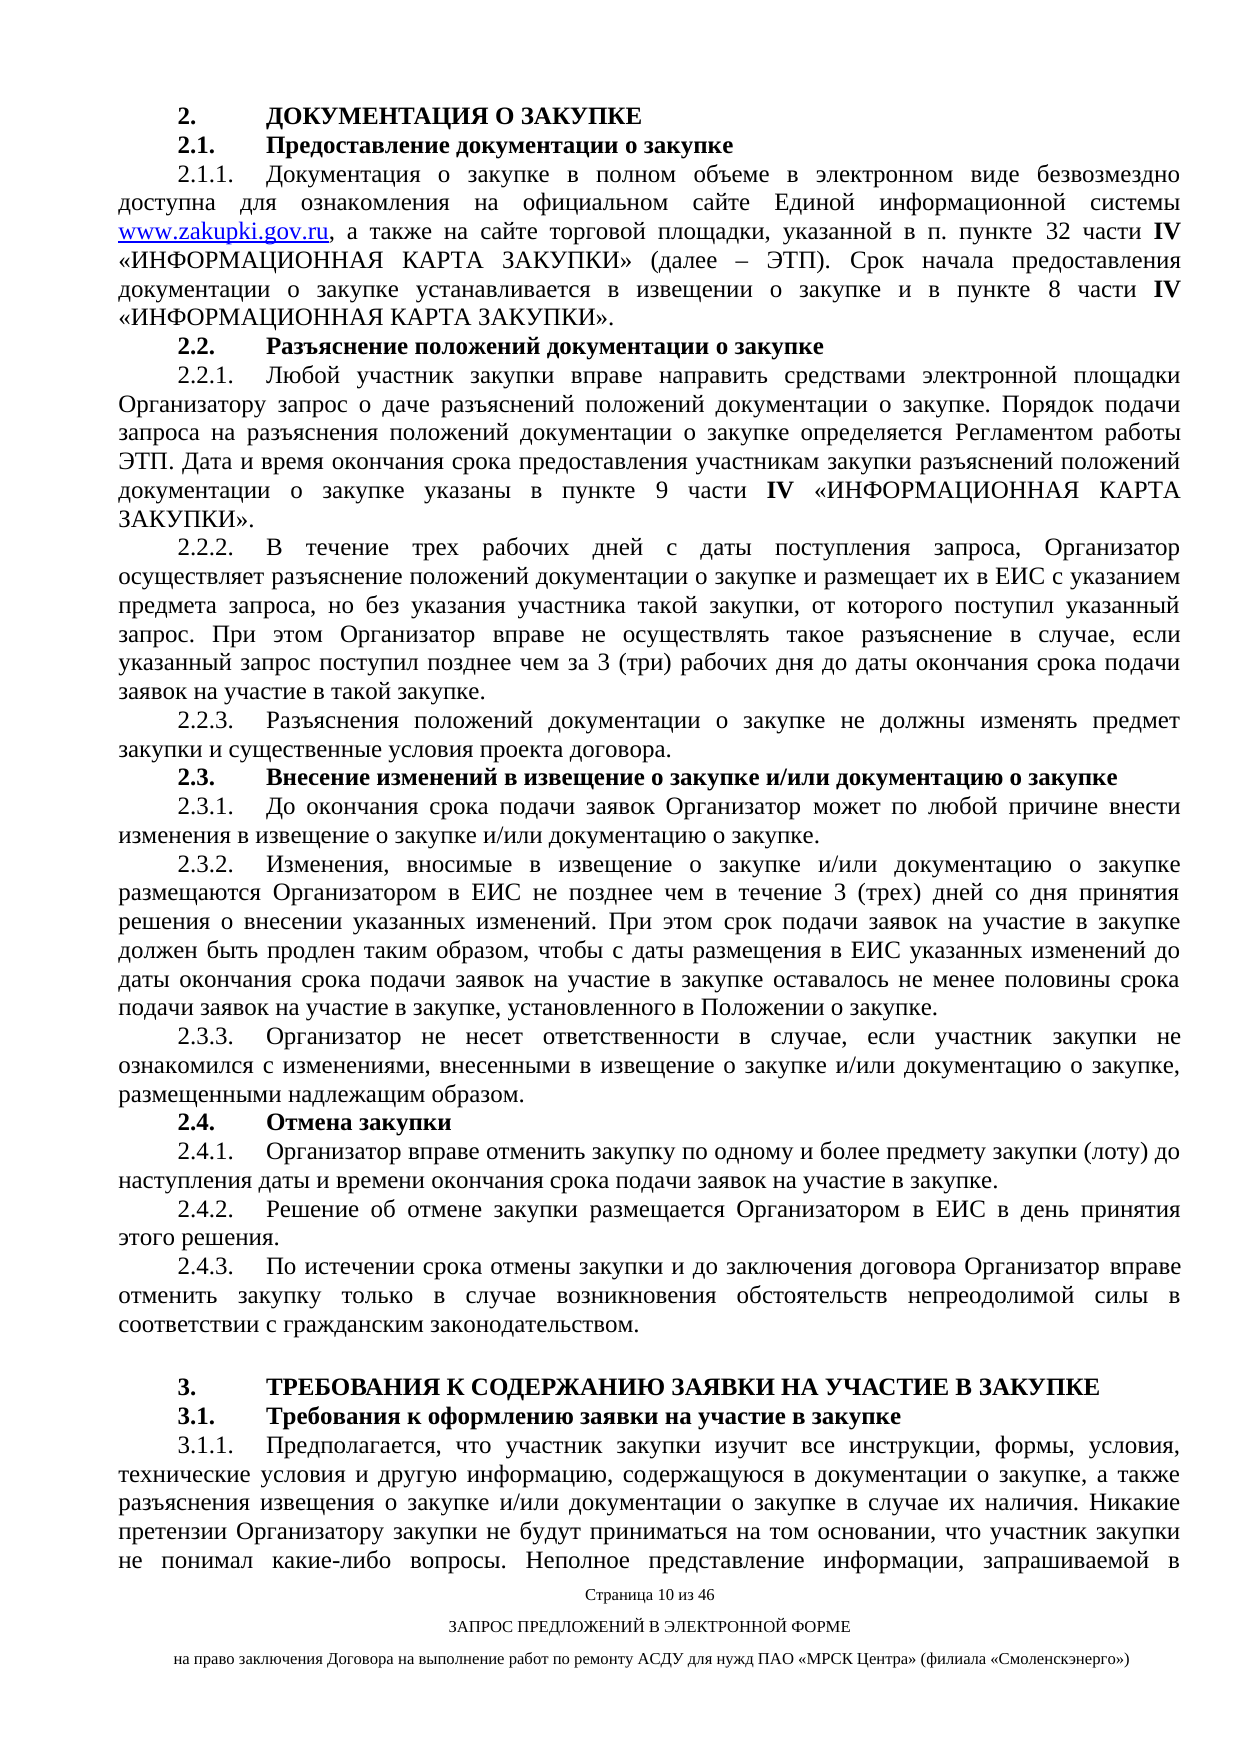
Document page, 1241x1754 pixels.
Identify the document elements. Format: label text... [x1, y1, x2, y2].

subtitle По истечении срока отмены закупки и до заключения договора Организатор вправе отменить закупку только в случае возникновения обстоятельств непреодолимой силы в соответствии с гражданским законодательством. [118, 1251, 1181, 1337]
subtitle Организатор не несет ответственности в случае, если участник закупки не ознакомился с изменениями, внесенными в извещение о закупке и/или документацию о закупке, размещенными надлежащим образом. [118, 1021, 1181, 1107]
subtitle Любой участник закупки вправе направить средствами электронной площадки Организатору запрос о даче разъяснений положений документации о закупке. Порядок подачи запроса на разъяснения положений документации о закупке определяется Регламентом работы ЭТП. Дата и время окончания срока предоставления участникам закупки разъяснений положений документации о закупке указаны в пункте 9 части IV «ИНФОРМАЦИОННАЯ КАРТА ЗАКУПКИ». [118, 360, 1181, 532]
subtitle ТРЕБОВАНИЯ К СОДЕРЖАНИЮ ЗАЯВКИ НА УЧАСТИЕ В ЗАКУПКЕ [118, 1372, 1181, 1401]
subtitle Требования к оформлению заявки на участие в закупке [118, 1401, 1181, 1430]
subtitle В течение трех рабочих дней с даты поступления запроса, Организатор осуществляет разъяснение положений документации о закупке и размещает их в ЕИС с указанием предмета запроса, но без указания участника такой закупки, от которого поступил указанный запрос. При этом Организатор вправе не осуществлять такое разъяснение в случае, если указанный запрос поступил позднее чем за 3 (три) рабочих дня до даты окончания срока подачи заявок на участие в такой закупке. [118, 532, 1181, 705]
subtitle Отмена закупки [118, 1107, 1181, 1136]
subtitle Изменения, вносимые в извещение о закупке и/или документацию о закупке размещаются Организатором в ЕИС не позднее чем в течение 3 (трех) дней со дня принятия решения о внесении указанных изменений. При этом срок подачи заявок на участие в закупке должен быть продлен таким образом, чтобы с даты размещения в ЕИС указанных изменений до даты окончания срока подачи заявок на участие в закупке оставалось не менее половины срока подачи заявок на участие в закупке, установленного в Положении о закупке. [118, 849, 1181, 1021]
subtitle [118, 1430, 1181, 1574]
subtitle Решение об отмене закупки размещается Организатором в ЕИС в день принятия этого решения. [118, 1194, 1181, 1251]
subtitle Разъяснение положений документации о закупке [118, 331, 1181, 360]
subtitle Внесение изменений в извещение о закупке и/или документацию о закупке [118, 762, 1181, 791]
subtitle Документация о закупке в полном объеме в электронном виде безвозмездно доступна для ознакомления на официальном сайте Единой информационной системы www.zakupki.gov.ru, а также на сайте торговой площадки, указанной в п. пункте 32 части IV «ИНФОРМАЦИОННАЯ КАРТА ЗАКУПКИ» (далее – ЭТП). Срок начала предоставления документации о закупке устанавливается в извещении о закупке и в пункте 8 части IV «ИНФОРМАЦИОННАЯ КАРТА ЗАКУПКИ». [118, 159, 1181, 331]
subtitle До окончания срока подачи заявок Организатор может по любой причине внести изменения в извещение о закупке и/или документацию о закупке. [118, 791, 1181, 849]
subtitle Организатор вправе отменить закупку по одному и более предмету закупки (лоту) до наступления даты и времени окончания срока подачи заявок на участие в закупке. [118, 1136, 1181, 1194]
subtitle Разъяснения положений документации о закупке не должны изменять предмет закупки и существенные условия проекта договора. [118, 705, 1181, 762]
subtitle ДОКУМЕНТАЦИЯ О ЗАКУПКЕ [118, 101, 1181, 130]
subtitle Предоставление документации о закупке [118, 130, 1181, 159]
